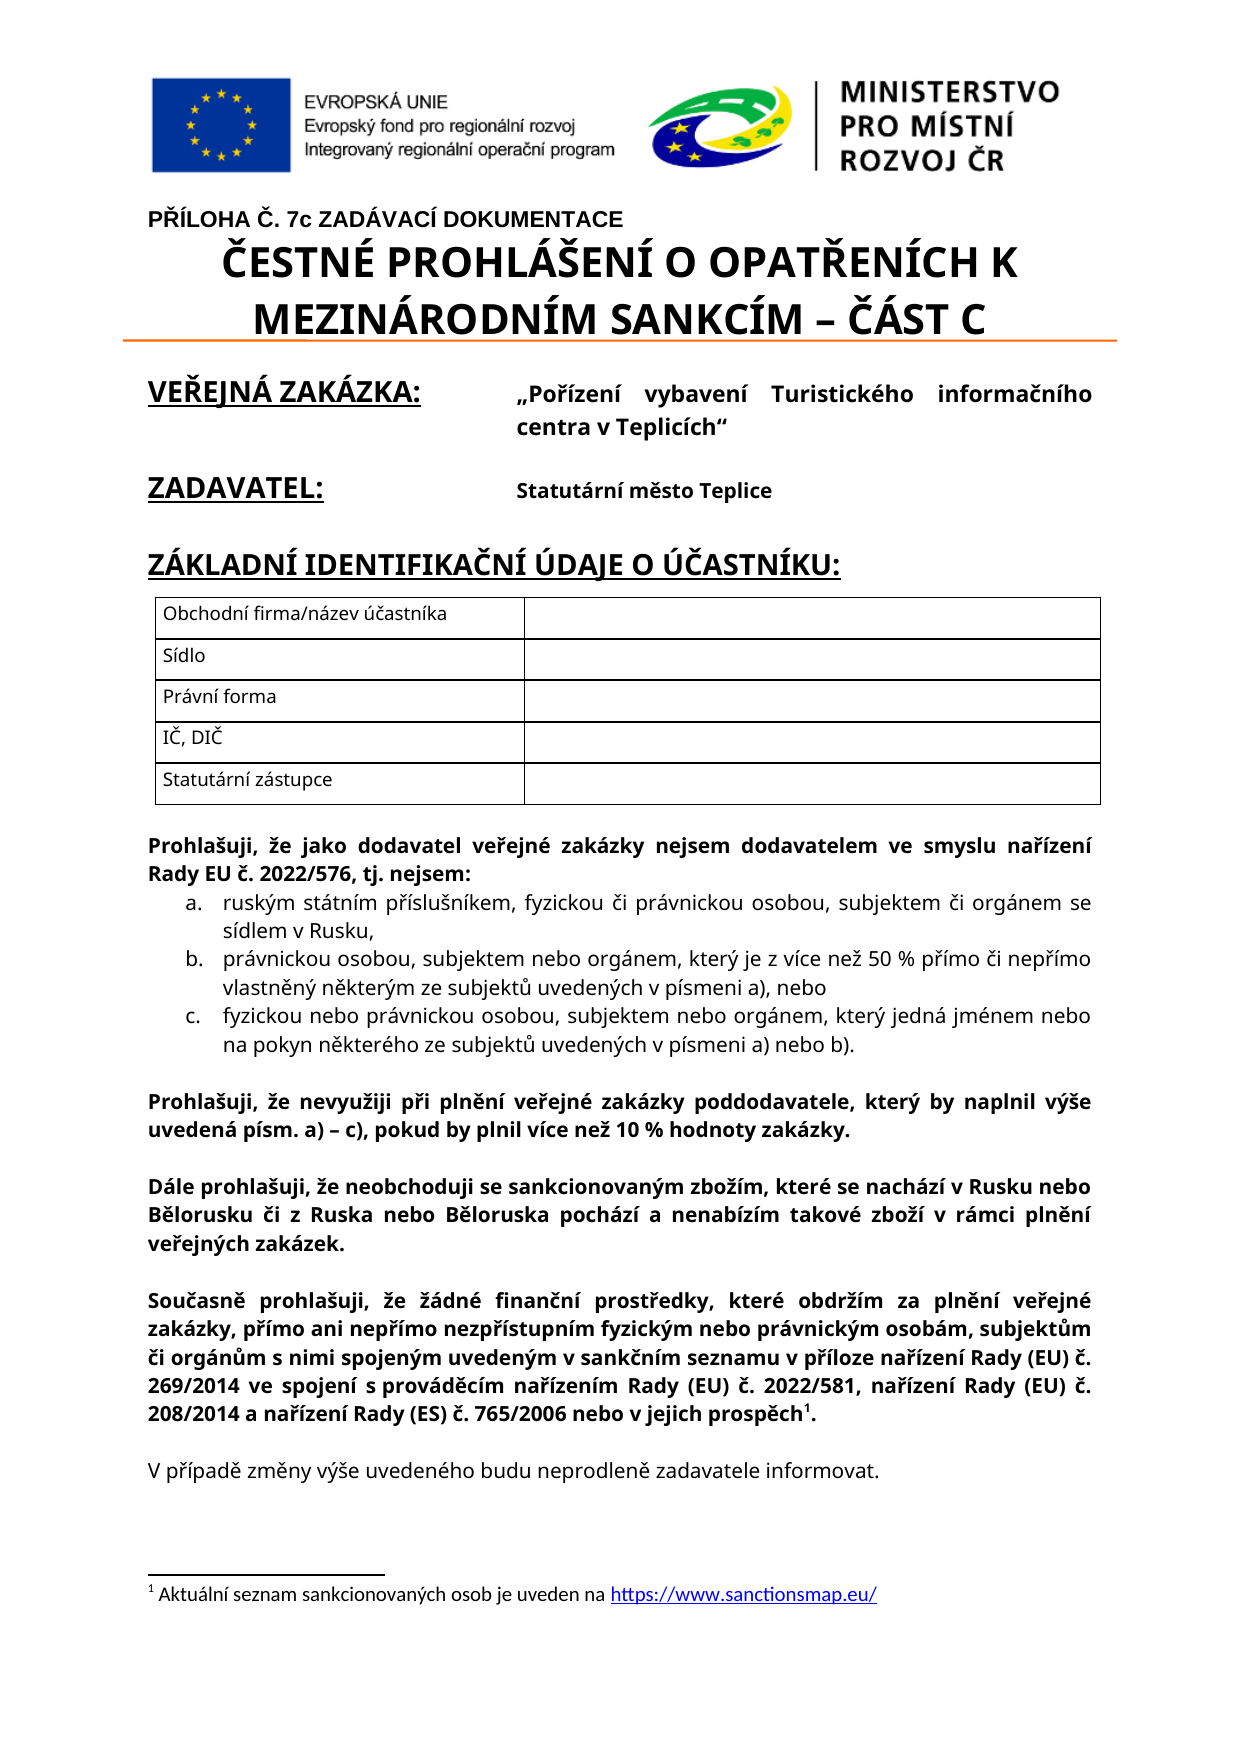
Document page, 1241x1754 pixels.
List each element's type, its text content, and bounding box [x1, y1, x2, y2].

text Čestné prohlášení o opatřeních k mezinárodním sankcím – část C [148, 233, 1093, 339]
text Prohlašuji, že jako dodavatel veřejné zakázky nejsem dodavatelem ve smyslu nařízení Rady EU č. 2022/576, tj. nejsem: [148, 831, 1093, 888]
table_cell IČ, DIČ [156, 723, 524, 762]
text Prohlašuji, že nevyužiji při plnění veřejné zakázky poddodavatele, který by naplnil výše uvedená písm. a) – c), pokud by plnil více než 10 % hodnoty zakázky. [148, 1087, 1093, 1144]
table_cell Sídlo [156, 640, 524, 679]
table_header Obchodní firma/název účastníka [156, 598, 524, 638]
table_header [525, 598, 1100, 638]
list fyzickou nebo právnickou osobou, subjektem nebo orgánem, který jedná jménem nebo na pokyn některého ze subjektů uvedených v písmeni a) nebo b). [185, 1001, 1093, 1058]
picture [147, 73, 1093, 179]
text V případě změny výše uvedeného budu neprodleně zadavatele informovat. [148, 1456, 1093, 1485]
list právnickou osobou, subjektem nebo orgánem, který je z více než 50 % přímo či nepřímo vlastněný některým ze subjektů uvedených v písmeni a), nebo [185, 944, 1093, 1001]
list ruským státním příslušníkem, fyzickou či právnickou osobou, subjektem či orgánem se sídlem v Rusku, [185, 888, 1093, 944]
text veřejná zakázka: „Pořízení vybavení Turistického informačního centra v Teplicích“ [148, 371, 1093, 442]
table_cell Právní forma [156, 681, 524, 721]
table_cell [525, 723, 1100, 762]
text PŘÍLOHA Č. 7c ZADÁVACÍ DOKUMENTACE [148, 206, 1093, 233]
table_cell [525, 640, 1100, 679]
table_cell [525, 764, 1100, 803]
text základní identifikační údaje o účastníku: [148, 544, 1093, 584]
text Zadavatel: Statutární město Teplice [148, 467, 1093, 507]
table_cell Statutární zástupce [156, 764, 524, 803]
text Dále prohlašuji, že neobchoduji se sankcionovaným zbožím, které se nachází v Rusku nebo Bělorusku či z Ruska nebo Běloruska pochází a nenabízím takové zboží v rámci plnění veřejných zakázek. [148, 1172, 1093, 1257]
table_cell [525, 681, 1100, 721]
text Současně prohlašuji, že žádné finanční prostředky, které obdržím za plnění veřejné zakázky, přímo ani nepřímo nezpřístupním fyzickým nebo právnickým osobám, subjektům či orgánům s nimi spojeným uvedeným v sankčním seznamu v příloze nařízení Rady (EU) č. 269/2014 ve spojení s prováděcím nařízením Rady (EU) č. 2022/581, nařízení Rady (EU) č. 208/2014 a nařízení Rady (ES) č. 765/2006 nebo v jejich prospěch. [148, 1286, 1093, 1428]
